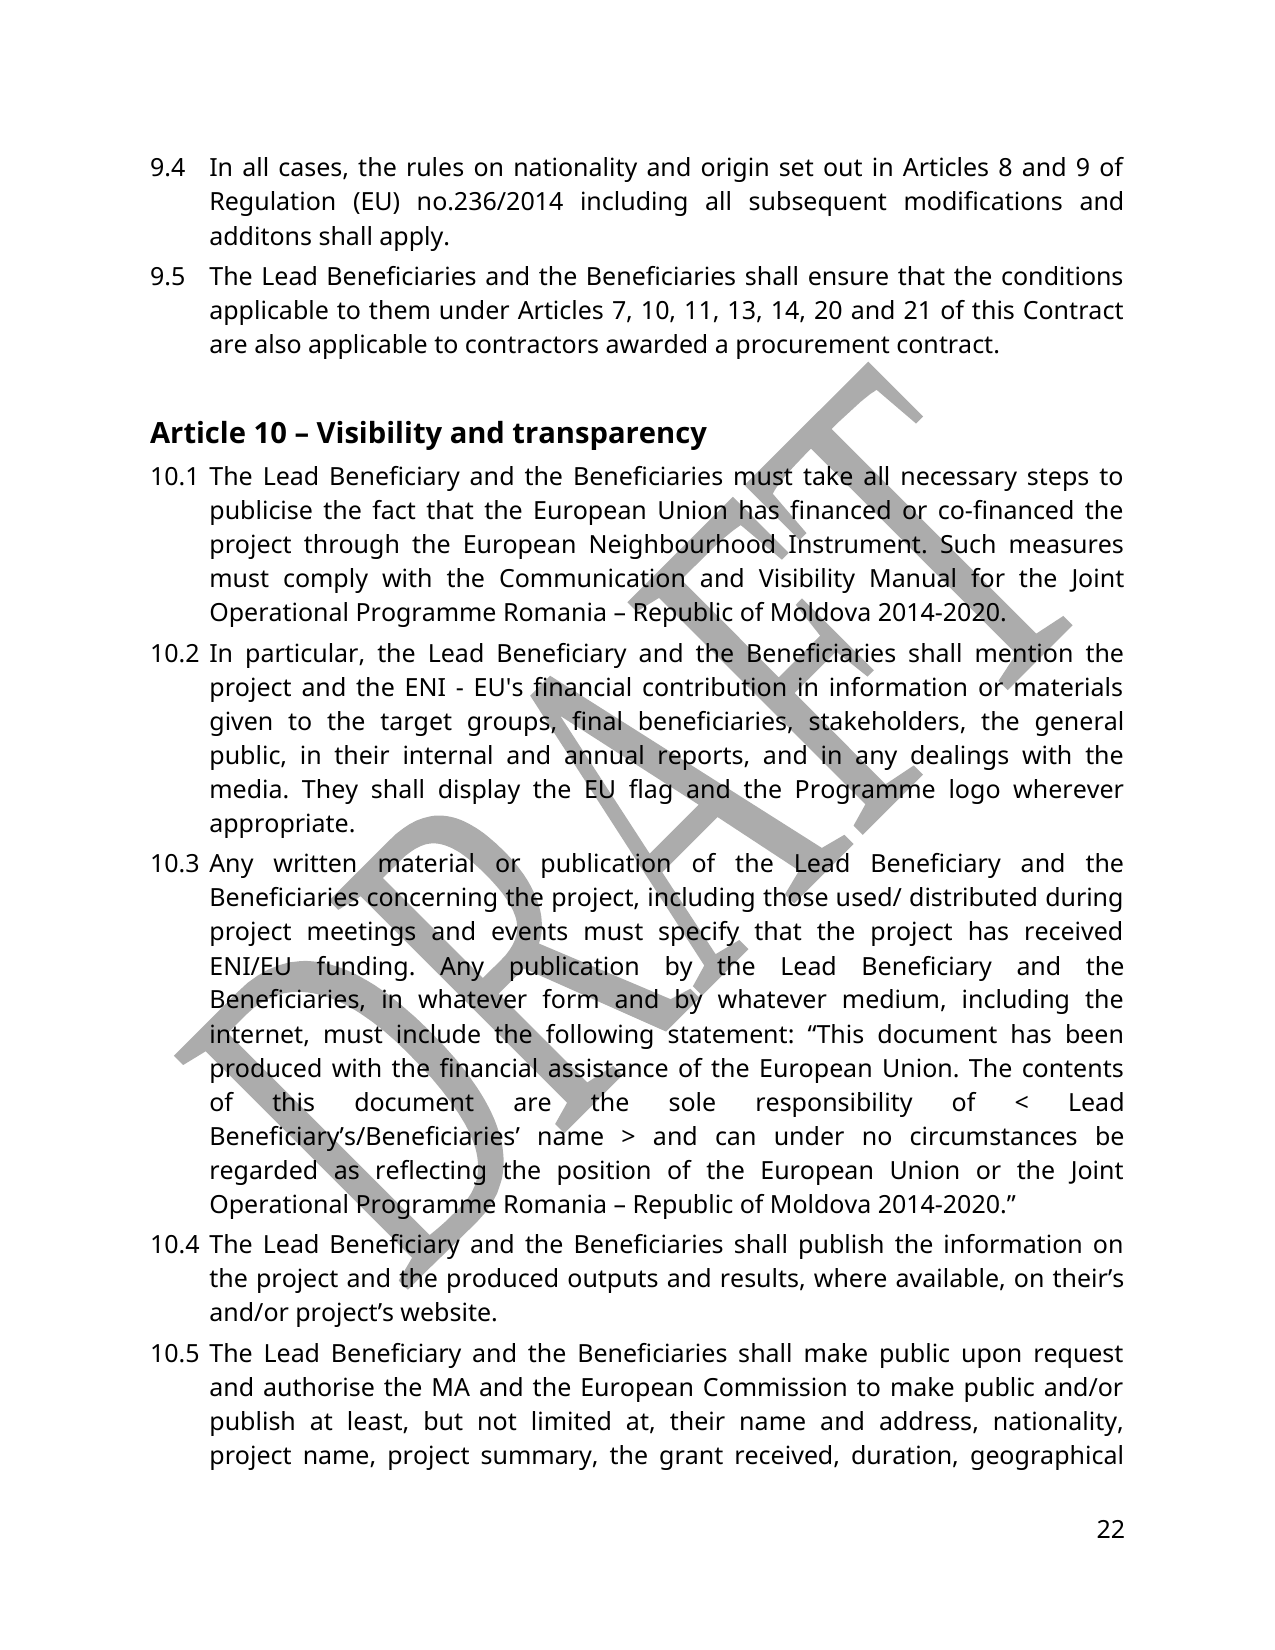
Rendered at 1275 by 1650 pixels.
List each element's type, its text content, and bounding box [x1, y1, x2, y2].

list The Lead Beneficiaries and the Beneficiaries shall ensure that the conditions applicable to them under Articles 7, 10, 11, 13, 14, 20 and 21 of this Contract are also applicable to contractors awarded a procurement contract. [150, 258, 1125, 361]
list In all cases, the rules on nationality and origin set out in Articles 8 and 9 of Regulation (EU) no.236/2014 including all subsequent modifications and additons shall apply. [150, 150, 1125, 252]
list Any written material or publication of the Lead Beneficiary and the Beneficiaries concerning the project, including those used/ distributed during project meetings and events must specify that the project has received ENI/EU funding. Any publication by the Lead Beneficiary and the Beneficiaries, in whatever form and by whatever medium, including the internet, must include the following statement: “This document has been produced with the financial assistance of the European Union. The contents of this document are the sole responsibility of < Lead Beneficiary’s/Beneficiaries’ name > and can under no circumstances be regarded as reflecting the position of the European Union or the Joint Operational Programme Romania – Republic of Moldova 2014-2020.” [150, 846, 1125, 1221]
list The Lead Beneficiary and the Beneficiaries shall publish the information on the project and the produced outputs and results, where available, on their’s and/or project’s website. [150, 1227, 1125, 1329]
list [150, 1335, 1125, 1472]
list The Lead Beneficiary and the Beneficiaries must take all necessary steps to publicise the fact that the European Union has financed or co-financed the project through the European Neighbourhood Instrument. Such measures must comply with the Communication and Visibility Manual for the Joint Operational Programme Romania – Republic of Moldova 2014-2020. [150, 459, 1125, 629]
text Article 10 – Visibility and transparency [150, 413, 1125, 452]
list In particular, the Lead Beneficiary and the Beneficiaries shall mention the project and the ENI - EU's financial contribution in information or materials given to the target groups, final beneficiaries, stakeholders, the general public, in their internal and annual reports, and in any dealings with the media. They shall display the EU flag and the Programme logo wherever appropriate. [150, 635, 1125, 840]
